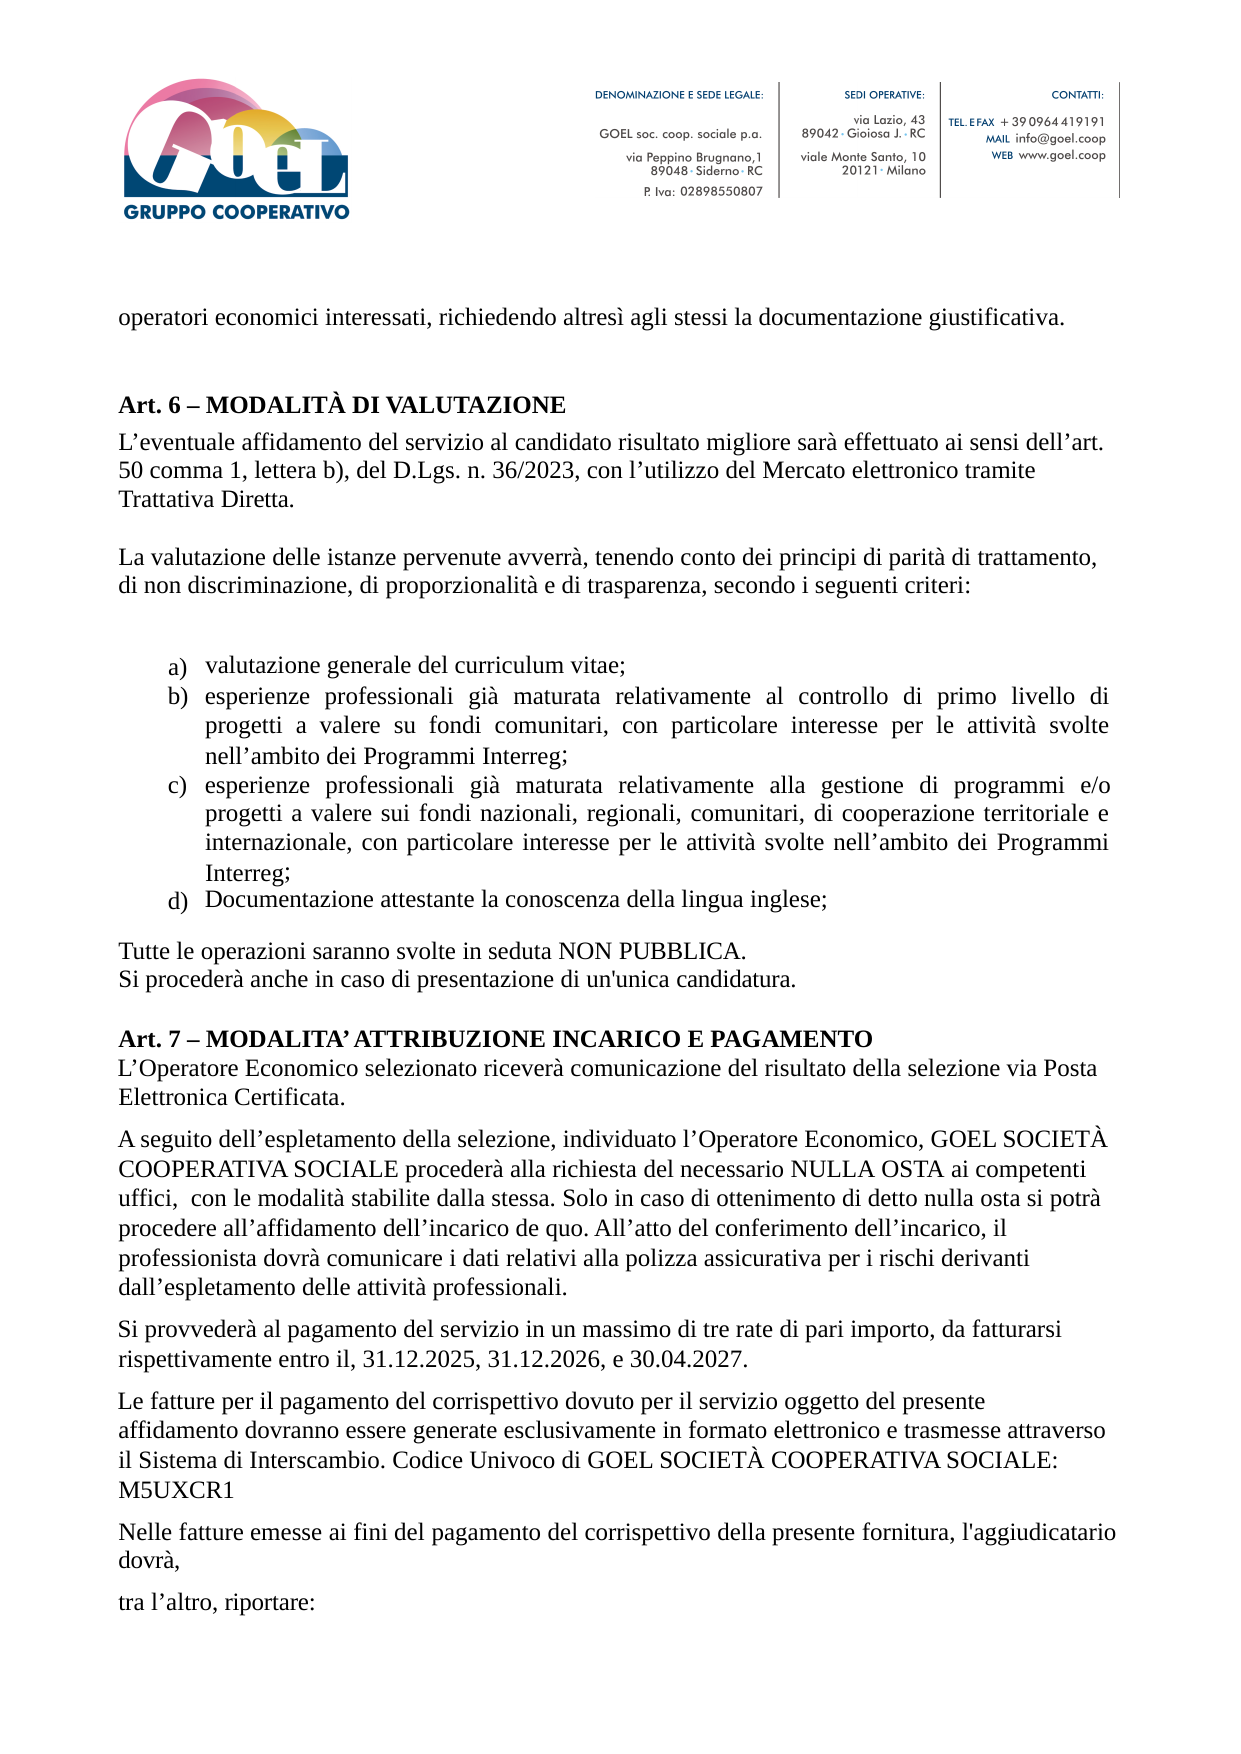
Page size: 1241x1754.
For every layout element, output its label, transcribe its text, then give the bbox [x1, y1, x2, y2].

text Le fatture per il pagamento del corrispettivo dovuto per il servizio oggetto del presente affidamento dovranno essere generate esclusivamente in formato elettronico e trasmesse attraverso il Sistema di Interscambio. Codice Univoco di GOEL SOCIETÀ COOPERATIVA SOCIALE: M5UXCR1 [117, 1386, 1110, 1503]
list esperienze professionali già maturata relativamente al controllo di primo livello di progetti a valere su fondi comunitari, con particolare interesse per le attività svolte nell’ambito dei Programmi Interreg; [168, 681, 1110, 770]
text La valutazione delle istanze pervenute avverrà, tenendo conto dei principi di parità di trattamento, di non discriminazione, di proporzionalità e di trasparenza, secondo i seguenti criteri: [118, 542, 1110, 599]
picture [595, 82, 1120, 198]
text Nelle fatture emesse ai fini del pagamento del corrispettivo della presente fornitura, l'aggiudicatario dovrà, [118, 1517, 1122, 1574]
list Documentazione attestante la conoscenza della lingua inglese; [168, 887, 1122, 915]
text tra l’altro, riportare: [118, 1587, 1122, 1616]
text Art. 6 – MODALITÀ DI VALUTAZIONE [118, 391, 1122, 419]
text Si procederà anche in caso di presentazione di un'unica candidatura. [118, 964, 1122, 993]
text A seguito dell’espletamento della selezione, individuato l’Operatore Economico, GOEL SOCIETÀ COOPERATIVA SOCIALE procederà alla richiesta del necessario NULLA OSTA ai competenti uffici, con le modalità stabilite dalla stessa. Solo in caso di ottenimento di detto nulla osta si potrà procedere all’affidamento dell’incarico de quo. All’atto del conferimento dell’incarico, il professionista dovrà comunicare i dati relativi alla polizza assicurativa per i rischi derivanti dall’espletamento delle attività professionali. [117, 1124, 1110, 1301]
text Si provvederà al pagamento del servizio in un massimo di tre rate di pari importo, da fatturarsi rispettivamente entro il, 31.12.2025, 31.12.2026, e 30.04.2027. [117, 1314, 1098, 1373]
text Tutte le operazioni saranno svolte in seduta NON PUBBLICA. [118, 936, 1122, 964]
text L’Operatore Economico selezionato riceverà comunicazione del risultato della selezione via Posta Elettronica Certificata. [117, 1053, 1110, 1111]
list esperienze professionali già maturata relativamente alla gestione di programmi e/o progetti a valere sui fondi nazionali, regionali, comunitari, di cooperazione territoriale e internazionale, con particolare interesse per le attività svolte nell’ambito dei Programmi Interreg; [168, 770, 1111, 887]
text L’eventuale affidamento del servizio al candidato risultato migliore sarà effettuato ai sensi dell’art. 50 comma 1, lettera b), del D.Lgs. n. 36/2023, con l’utilizzo del Mercato elettronico tramite Trattativa Diretta. [118, 427, 1110, 513]
picture [119, 77, 352, 223]
list valutazione generale del curriculum vitae; [168, 653, 1122, 681]
text Art. 7 – MODALITA’ ATTRIBUZIONE INCARICO E PAGAMENTO [118, 1024, 1122, 1053]
